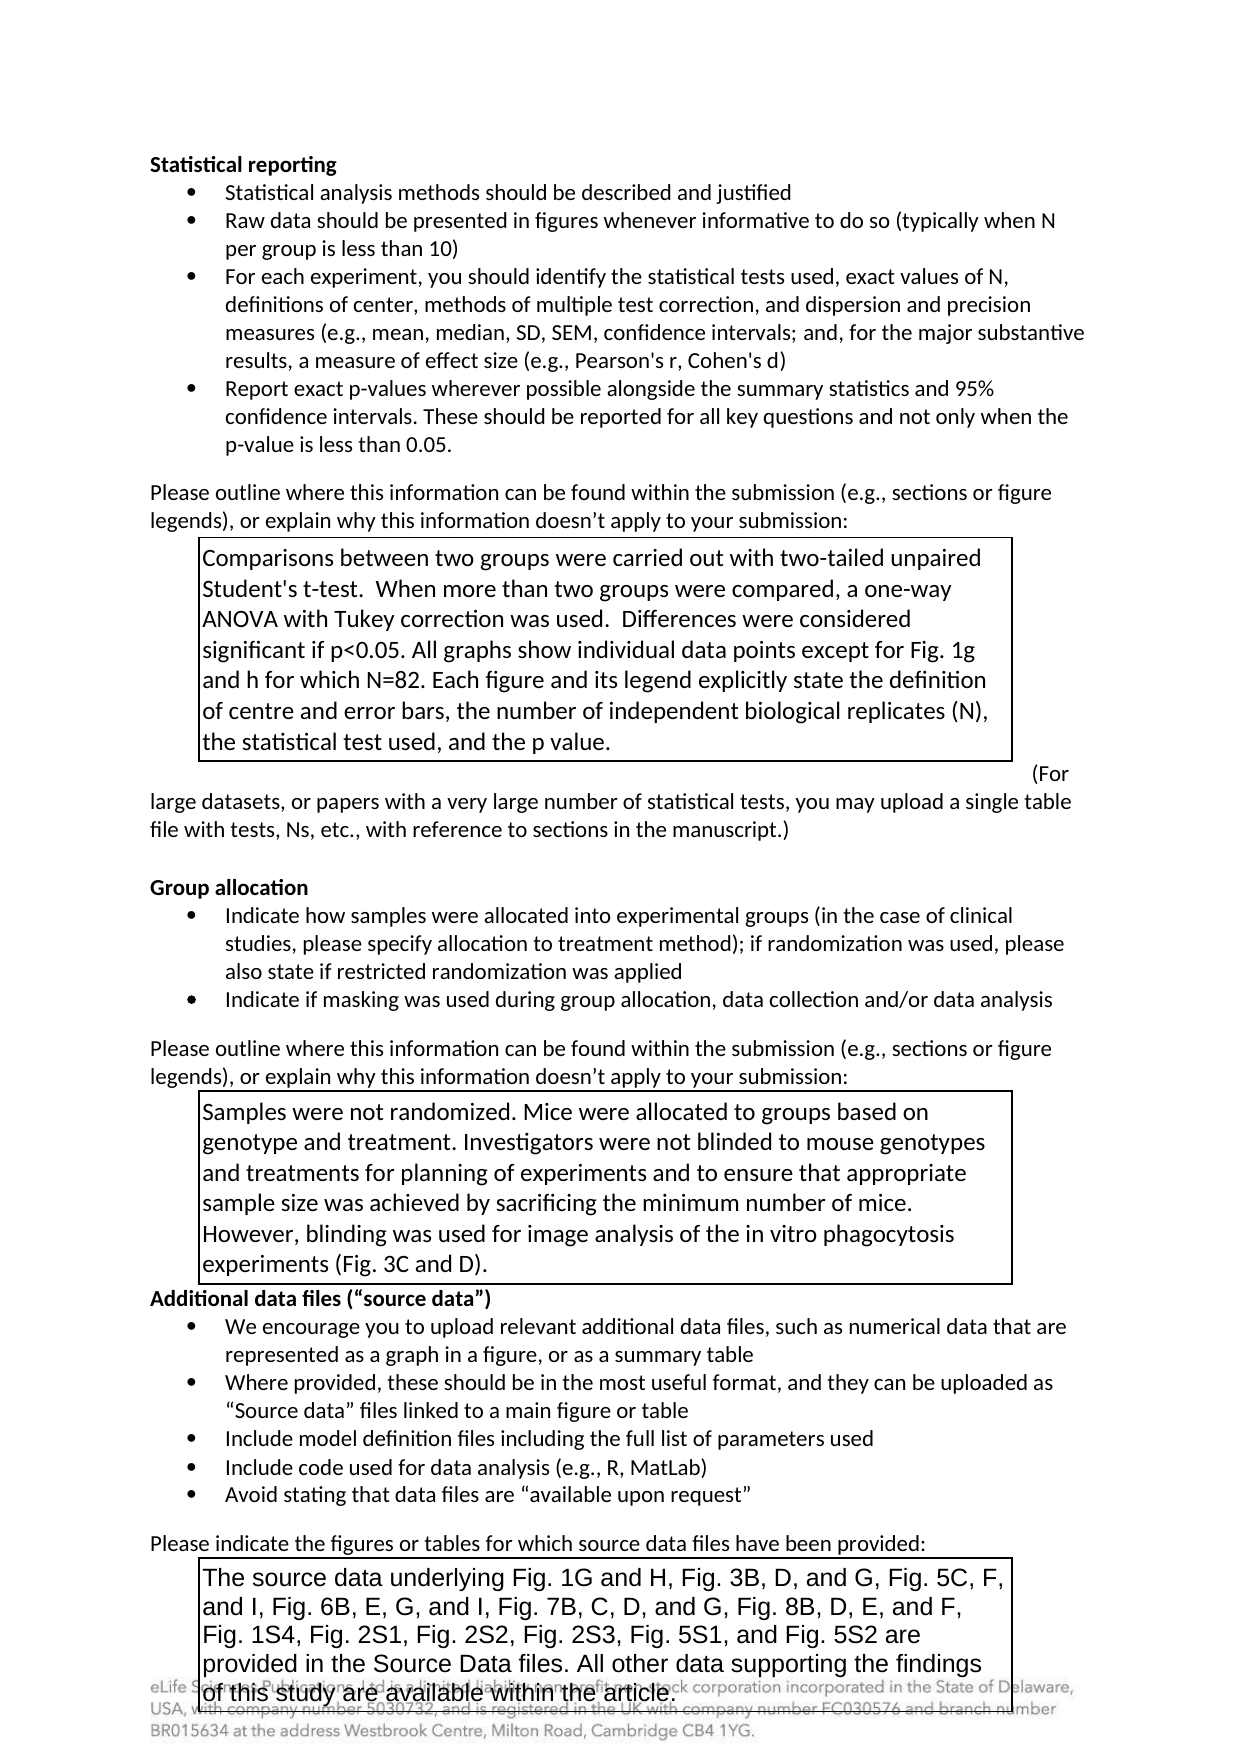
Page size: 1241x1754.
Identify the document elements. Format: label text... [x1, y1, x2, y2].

list Include code used for data analysis (e.g., R, MatLab) [187, 1453, 1090, 1481]
text Additional data files (“source data”) [150, 1120, 1090, 1312]
list Indicate how samples were allocated into experimental groups (in the case of clinical studies, please specify allocation to treatment method); if randomization was used, please also state if restricted randomization was applied [187, 901, 1090, 985]
text (For large datasets, or papers with a very large number of statistical tests, you may upload a single table file with tests, Ns, etc., with reference to sections in the manuscript.) [150, 759, 1090, 843]
list Include model definition files including the full list of parameters used [187, 1424, 1090, 1453]
text Comparisons between two groups were carried out with two-tailed unpaired Student's t-test. When more than two groups were compared, a one-way ANOVA with Tukey correction was used. Differences were considered significant if p<0.05. All graphs show individual data points except for Fig. 1g and h for which N=82. Each figure and its legend explicitly state the definition of centre and error bars, the number of independent biological replicates (N), the statistical test used, and the p value. [200, 540, 1011, 758]
list Report exact p-values wherever possible alongside the summary statistics and 95% confidence intervals. These should be reported for all key questions and not only when the p-value is less than 0.05. [187, 374, 1090, 458]
text Please indicate the figures or tables for which source data files have been provided: [150, 1529, 1090, 1557]
list Statistical analysis methods should be described and justified [187, 178, 1090, 206]
list Indicate if masking was used during group allocation, data collection and/or data analysis [187, 985, 1090, 1013]
text Samples were not randomized. Mice were allocated to groups based on genotype and treatment. Investigators were not blinded to mouse genotypes and treatments for planning of experiments and to ensure that appropriate sample size was achieved by sacrificing the minimum number of mice. However, blinding was used for image analysis of the in vitro phagocytosis experiments (Fig. 3C and D). [200, 1093, 1011, 1281]
text The source data underlying Fig. 1G and H, Fig. 3B, D, and G, Fig. 5C, F, and I, Fig. 6B, E, G, and I, Fig. 7B, C, D, and G, Fig. 8B, D, E, and F, Fig. 1S4, Fig. 2S1, Fig. 2S2, Fig. 2S3, Fig. 5S1, and Fig. 5S2 are provided in the Source Data files. All other data supporting the findings of this study are available within the article. [200, 1561, 1011, 1709]
list Raw data should be presented in figures whenever informative to do so (typically when N per group is less than 10) [187, 206, 1090, 262]
list Where provided, these should be in the most useful format, and they can be uploaded as “Source data” files linked to a main figure or table [187, 1368, 1090, 1424]
list We encourage you to upload relevant additional data files, such as numerical data that are represented as a graph in a figure, or as a summary table [187, 1312, 1090, 1368]
text Statistical reporting [150, 150, 1090, 178]
list For each experiment, you should identify the statistical tests used, exact values of N, definitions of center, methods of multiple test correction, and dispersion and precision measures (e.g., mean, median, SD, SEM, confidence intervals; and, for the major substantive results, a measure of effect size (e.g., Pearson's r, Cohen's d) [187, 262, 1090, 374]
picture [0, 1635, 1241, 1754]
text Group allocation [150, 873, 1090, 901]
list Avoid stating that data files are “available upon request” [187, 1481, 1090, 1509]
